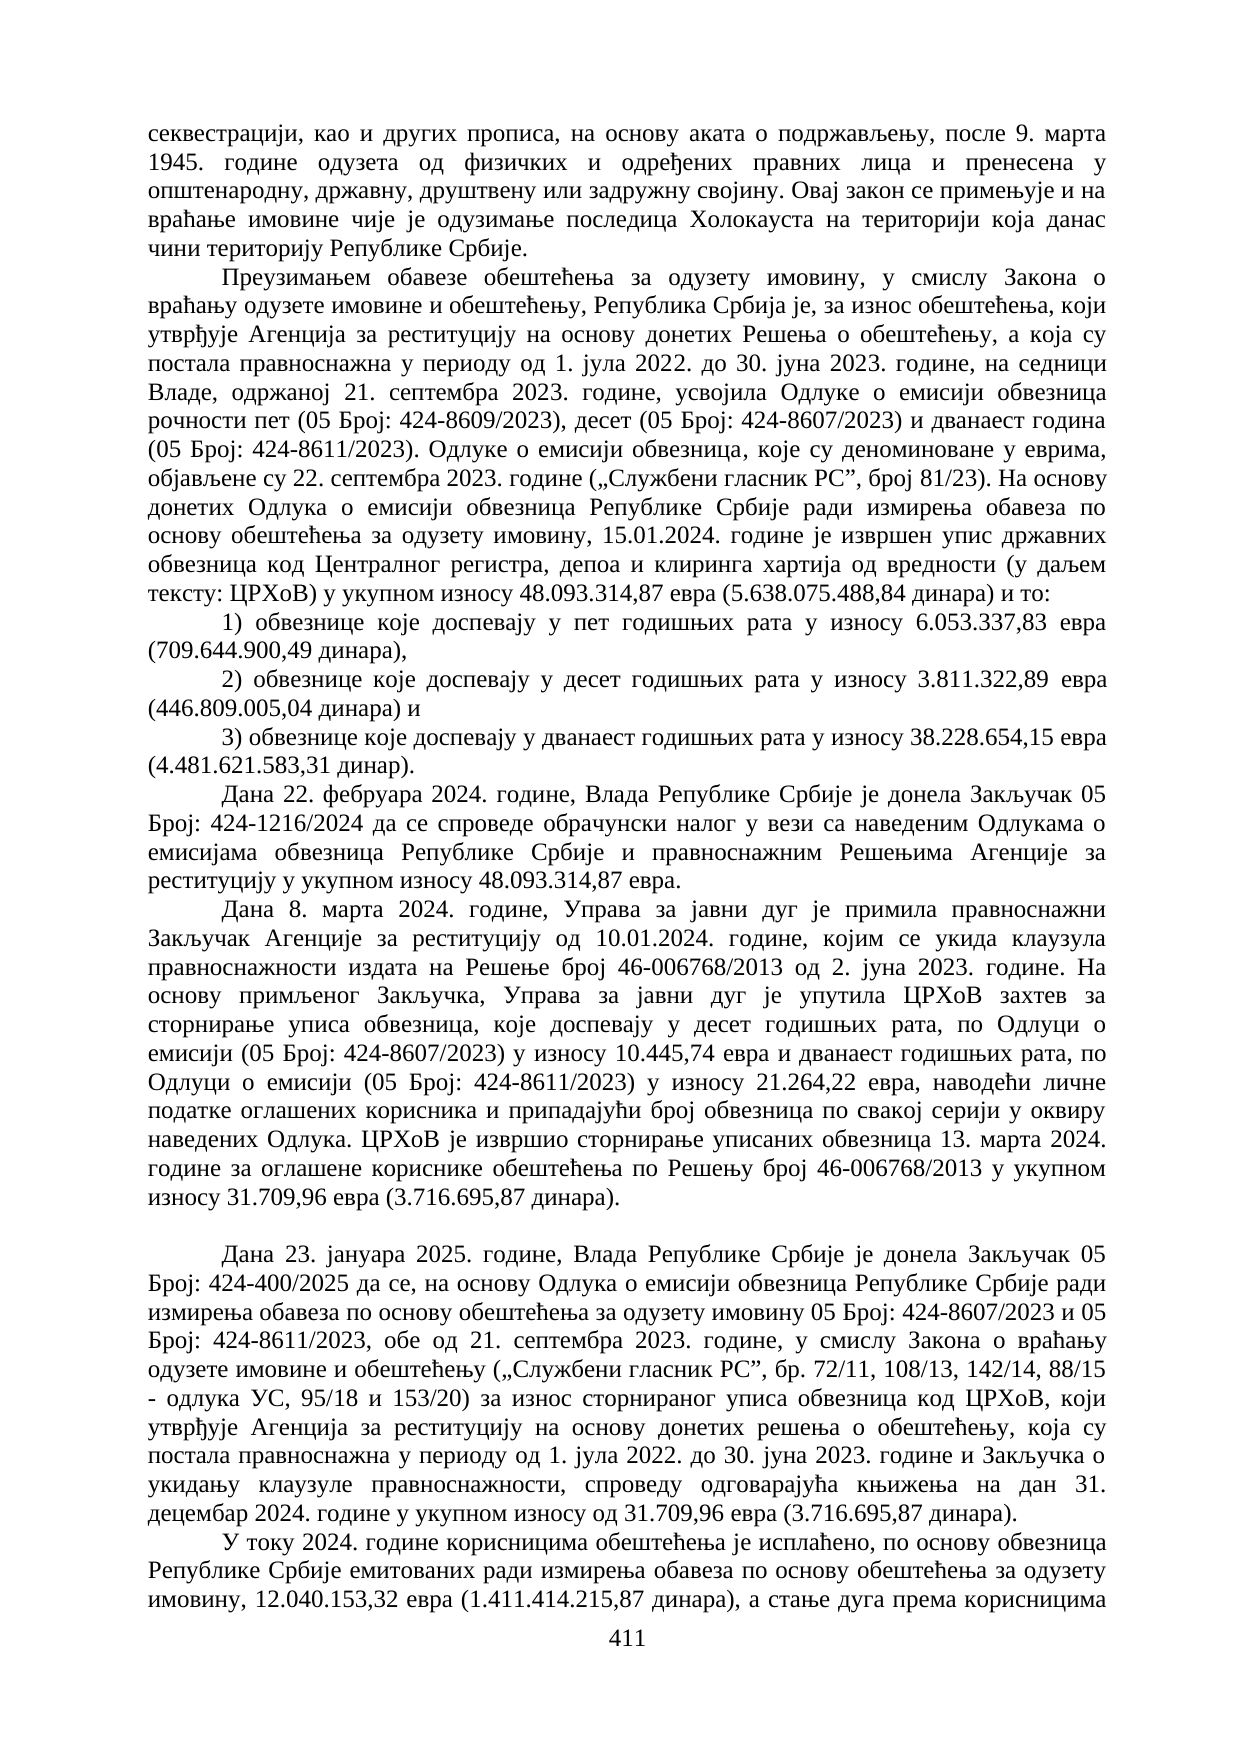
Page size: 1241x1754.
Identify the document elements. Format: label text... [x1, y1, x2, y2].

text 3) обвезнице које доспевају у дванаест годишњих рата у износу 38.228.654,15 евра (4.481.621.583,31 динар). [148, 722, 1107, 779]
text 1) обвезнице које доспевају у пет годишњих рата у износу 6.053.337,83 евра (709.644.900,49 динара), [148, 607, 1107, 664]
text Дана 23. јануара 2025. године, Влада Републике Србије је донела Закључак 05 Број: 424-400/2025 да се, на основу Одлука о емисији обвезница Републике Србије ради измирења обавеза по основу обештећења за одузету имовину 05 Број: 424-8607/2023 и 05 Број: 424-8611/2023, обе од 21. септембра 2023. године, у смислу Закона о враћању одузете имовине и обештећењу („Службени гласник РС”, бр. 72/11, 108/13, 142/14, 88/15 - одлука УС, 95/18 и 153/20) за износ сторнираног уписа обвезница код ЦРХоВ, који утврђује Агенција за реституцију на основу донетих решења о обештећењу, која су постала правноснажна у периоду од 1. јула 2022. до 30. јуна 2023. године и Закључка о укидању клаузуле правноснажности, спроведу одговарајућа књижења на дан 31. децембар 2024. године у укупном износу од 31.709,96 евра (3.716.695,87 динара). [148, 1239, 1107, 1527]
text 2) обвезнице које доспевају у десет годишњих рата у износу 3.811.322,89 евра (446.809.005,04 динара) и [148, 664, 1107, 722]
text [148, 118, 1107, 262]
text Дана 22. фебруара 2024. године, Влада Републике Србије је донела Закључак 05 Број: 424-1216/2024 да се спроведе обрачунски налог у вези са наведеним Одлукама о емисијама обвезница Републике Србије и правноснажним Решењима Агенције за реституцију у укупном износу 48.093.314,87 евра. [148, 779, 1107, 894]
text Дана 8. марта 2024. године, Управа за јавни дуг је примила правноснажни Закључак Агенције за реституцију од 10.01.2024. године, којим се укида клаузула правноснажности издата на Решење број 46-006768/2013 од 2. јуна 2023. године. На основу примљеног Закључка, Управа за јавни дуг је упутила ЦРХоВ захтев за сторнирање уписа обвезница, које доспевају у десет годишњих рата, по Одлуци о емисији (05 Број: 424-8607/2023) у износу 10.445,74 евра и дванаест годишњих рата, по Одлуци о емисији (05 Број: 424-8611/2023) у износу 21.264,22 евра, наводећи личне податке оглашених корисника и припадајући број обвезница по свакој серији у оквиру наведених Одлука. ЦРХоВ је извршио сторнирање уписаних обвезница 13. марта 2024. године за оглашене кориснике обештећења по Решењу број 46-006768/2013 у укупном износу 31.709,96 евра (3.716.695,87 динара). [148, 894, 1107, 1211]
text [148, 1527, 1107, 1613]
text Преузимањем обавезе обештећења за одузету имовину, у смислу Закона о враћању одузете имовине и обештећењу, Република Србија је, за износ обештећења, који утврђује Агенција за реституцију на основу донетих Решења о обештећењу, a која су постала правноснажна у периоду од 1. јула 2022. до 30. јуна 2023. године, на седници Владе, одржаној 21. септембра 2023. године, усвојила Одлуке о емисији обвезница рочности пет (05 Број: 424-8609/2023), десет (05 Број: 424-8607/2023) и дванаест година (05 Број: 424-8611/2023). Одлуке о емисији обвезница, које су деноминоване у еврима, објављене су 22. септембра 2023. године („Службени гласник РС”, број 81/23). На основу донетих Одлука о емисији обвезница Републике Србије ради измирења обавеза по основу обештећења за одузету имовину, 15.01.2024. године је извршен упис државних обвезница код Централног регистра, депоа и клиринга хартија од вредности (у даљем тексту: ЦРХоВ) у укупном износу 48.093.314,87 евра (5.638.075.488,84 динара) и то: [148, 262, 1107, 607]
